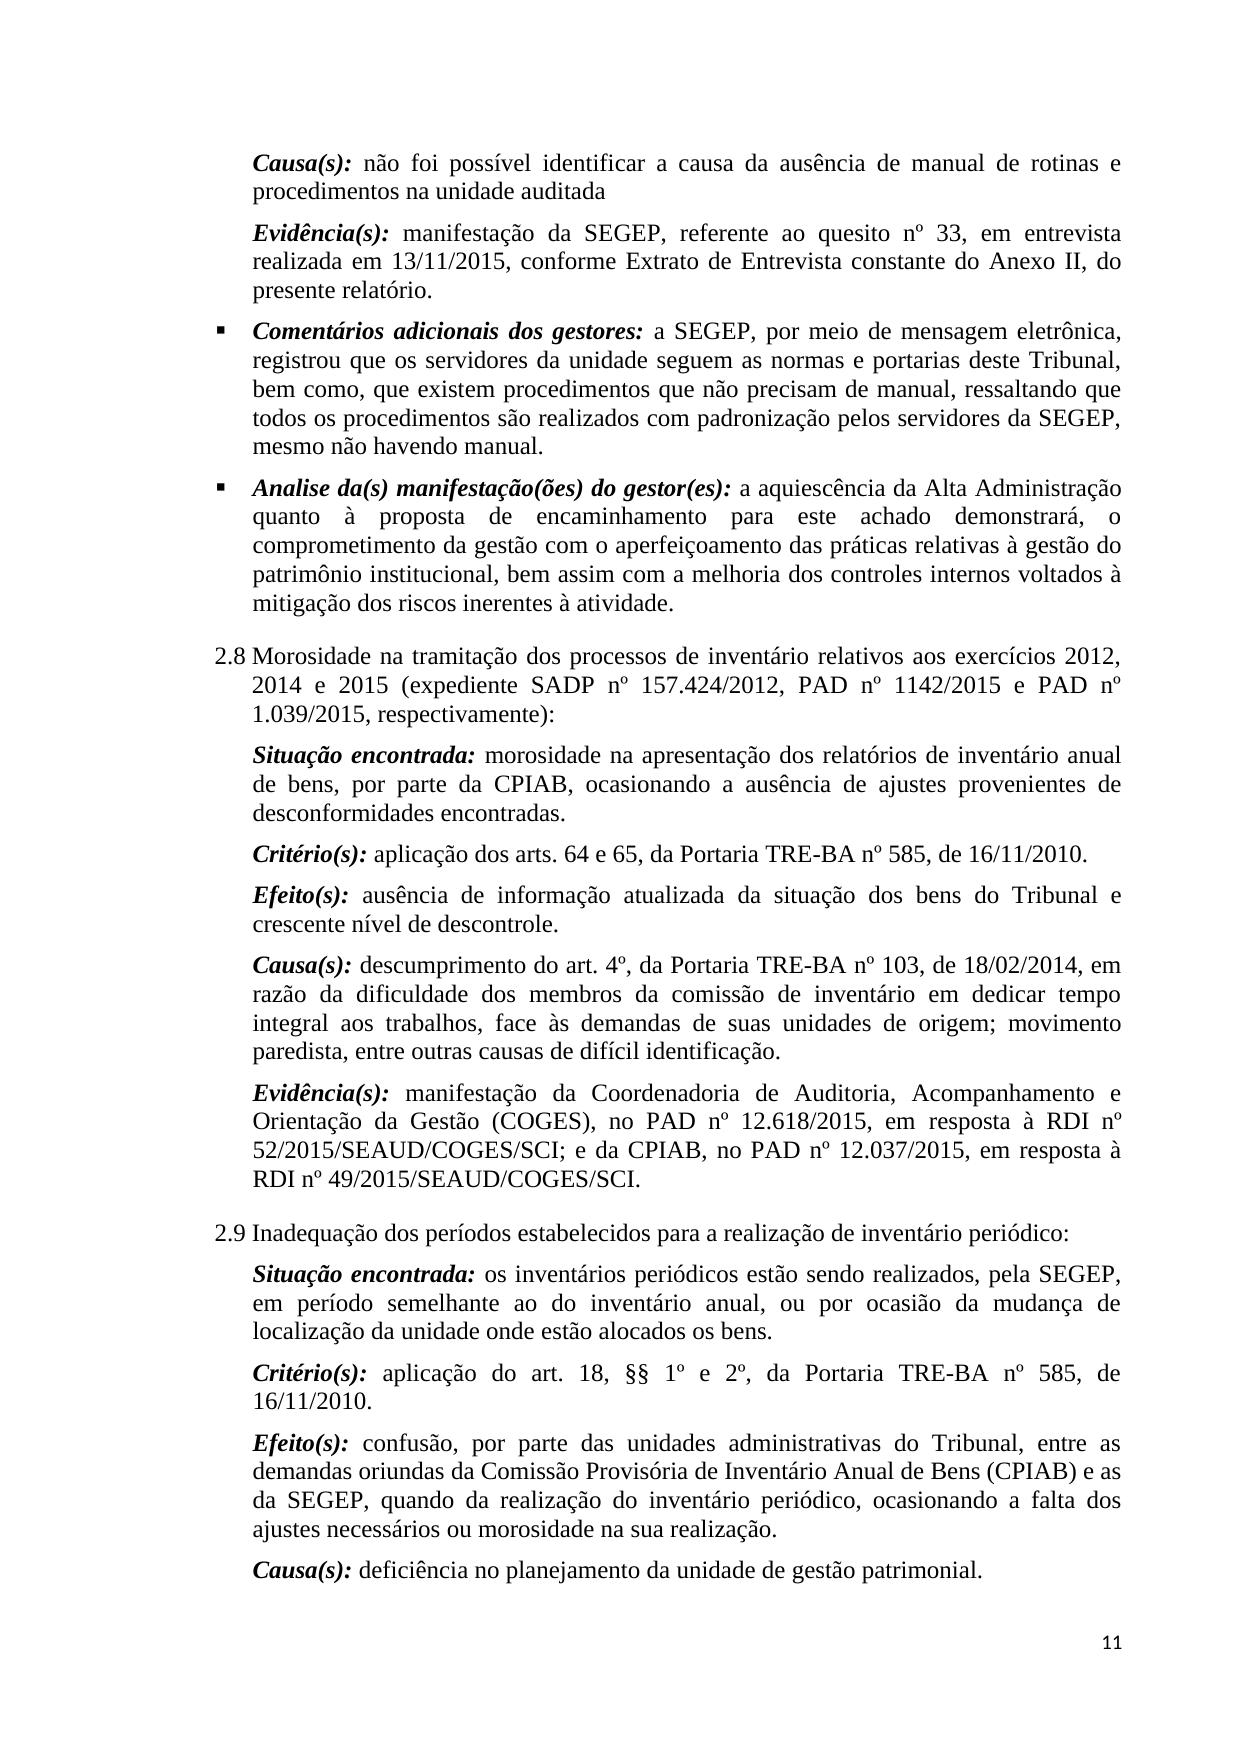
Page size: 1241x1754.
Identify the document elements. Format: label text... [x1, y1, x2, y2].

list Analise da(s) manifestação(ões) do gestor(es): a aquiescência da Alta Administração quanto à proposta de encaminhamento para este achado demonstrará, o comprometimento da gestão com o aperfeiçoamento das práticas relativas à gestão do patrimônio institucional, bem assim com a melhoria dos controles internos voltados à mitigação dos riscos inerentes à atividade. [215, 473, 1122, 616]
text Efeito(s): confusão, por parte das unidades administrativas do Tribunal, entre as demandas oriundas da Comissão Provisória de Inventário Anual de Bens (CPIAB) e as da SEGEP, quando da realização do inventário periódico, ocasionando a falta dos ajustes necessários ou morosidade na sua realização. [252, 1428, 1122, 1543]
text Causa(s): não foi possível identificar a causa da ausência de manual de rotinas e procedimentos na unidade auditada [252, 148, 1122, 205]
text Causa(s): deficiência no planejamento da unidade de gestão patrimonial. [252, 1555, 1122, 1584]
text Evidência(s): manifestação da SEGEP, referente ao quesito nº 33, em entrevista realizada em 13/11/2015, conforme Extrato de Entrevista constante do Anexo II, do presente relatório. [252, 218, 1122, 304]
text Evidência(s): manifestação da Coordenadoria de Auditoria, Acompanhamento e Orientação da Gestão (COGES), no PAD nº 12.618/2015, em resposta à RDI nº 52/2015/SEAUD/COGES/SCI; e da CPIAB, no PAD nº 12.037/2015, em resposta à RDI nº 49/2015/SEAUD/COGES/SCI. [252, 1078, 1122, 1193]
list Morosidade na tramitação dos processos de inventário relativos aos exercícios 2012, 2014 e 2015 (expediente SADP nº 157.424/2012, PAD nº 1142/2015 e PAD nº 1.039/2015, respectivamente): [214, 641, 1122, 728]
text Situação encontrada: os inventários periódicos estão sendo realizados, pela SEGEP, em período semelhante ao do inventário anual, ou por ocasião da mudança de localização da unidade onde estão alocados os bens. [252, 1259, 1122, 1345]
text Critério(s): aplicação dos arts. 64 e 65, da Portaria TRE-BA nº 585, de 16/11/2010. [252, 839, 1122, 868]
text Efeito(s): ausência de informação atualizada da situação dos bens do Tribunal e crescente nível de descontrole. [252, 880, 1122, 938]
text Situação encontrada: morosidade na apresentação dos relatórios de inventário anual de bens, por parte da CPIAB, ocasionando a ausência de ajustes provenientes de desconformidades encontradas. [252, 740, 1122, 826]
list Comentários adicionais dos gestores: a SEGEP, por meio de mensagem eletrônica, registrou que os servidores da unidade seguem as normas e portarias deste Tribunal, bem como, que existem procedimentos que não precisam de manual, ressaltando que todos os procedimentos são realizados com padronização pelos servidores da SEGEP, mesmo não havendo manual. [215, 316, 1122, 460]
text Causa(s): descumprimento do art. 4º, da Portaria TRE-BA nº 103, de 18/02/2014, em razão da dificuldade dos membros da comissão de inventário em dedicar tempo integral aos trabalhos, face às demandas de suas unidades de origem; movimento paredista, entre outras causas de difícil identificação. [252, 950, 1122, 1065]
text Critério(s): aplicação do art. 18, §§ 1º e 2º, da Portaria TRE-BA nº 585, de 16/11/2010. [252, 1358, 1122, 1415]
list Inadequação dos períodos estabelecidos para a realização de inventário periódico: [214, 1218, 1122, 1246]
